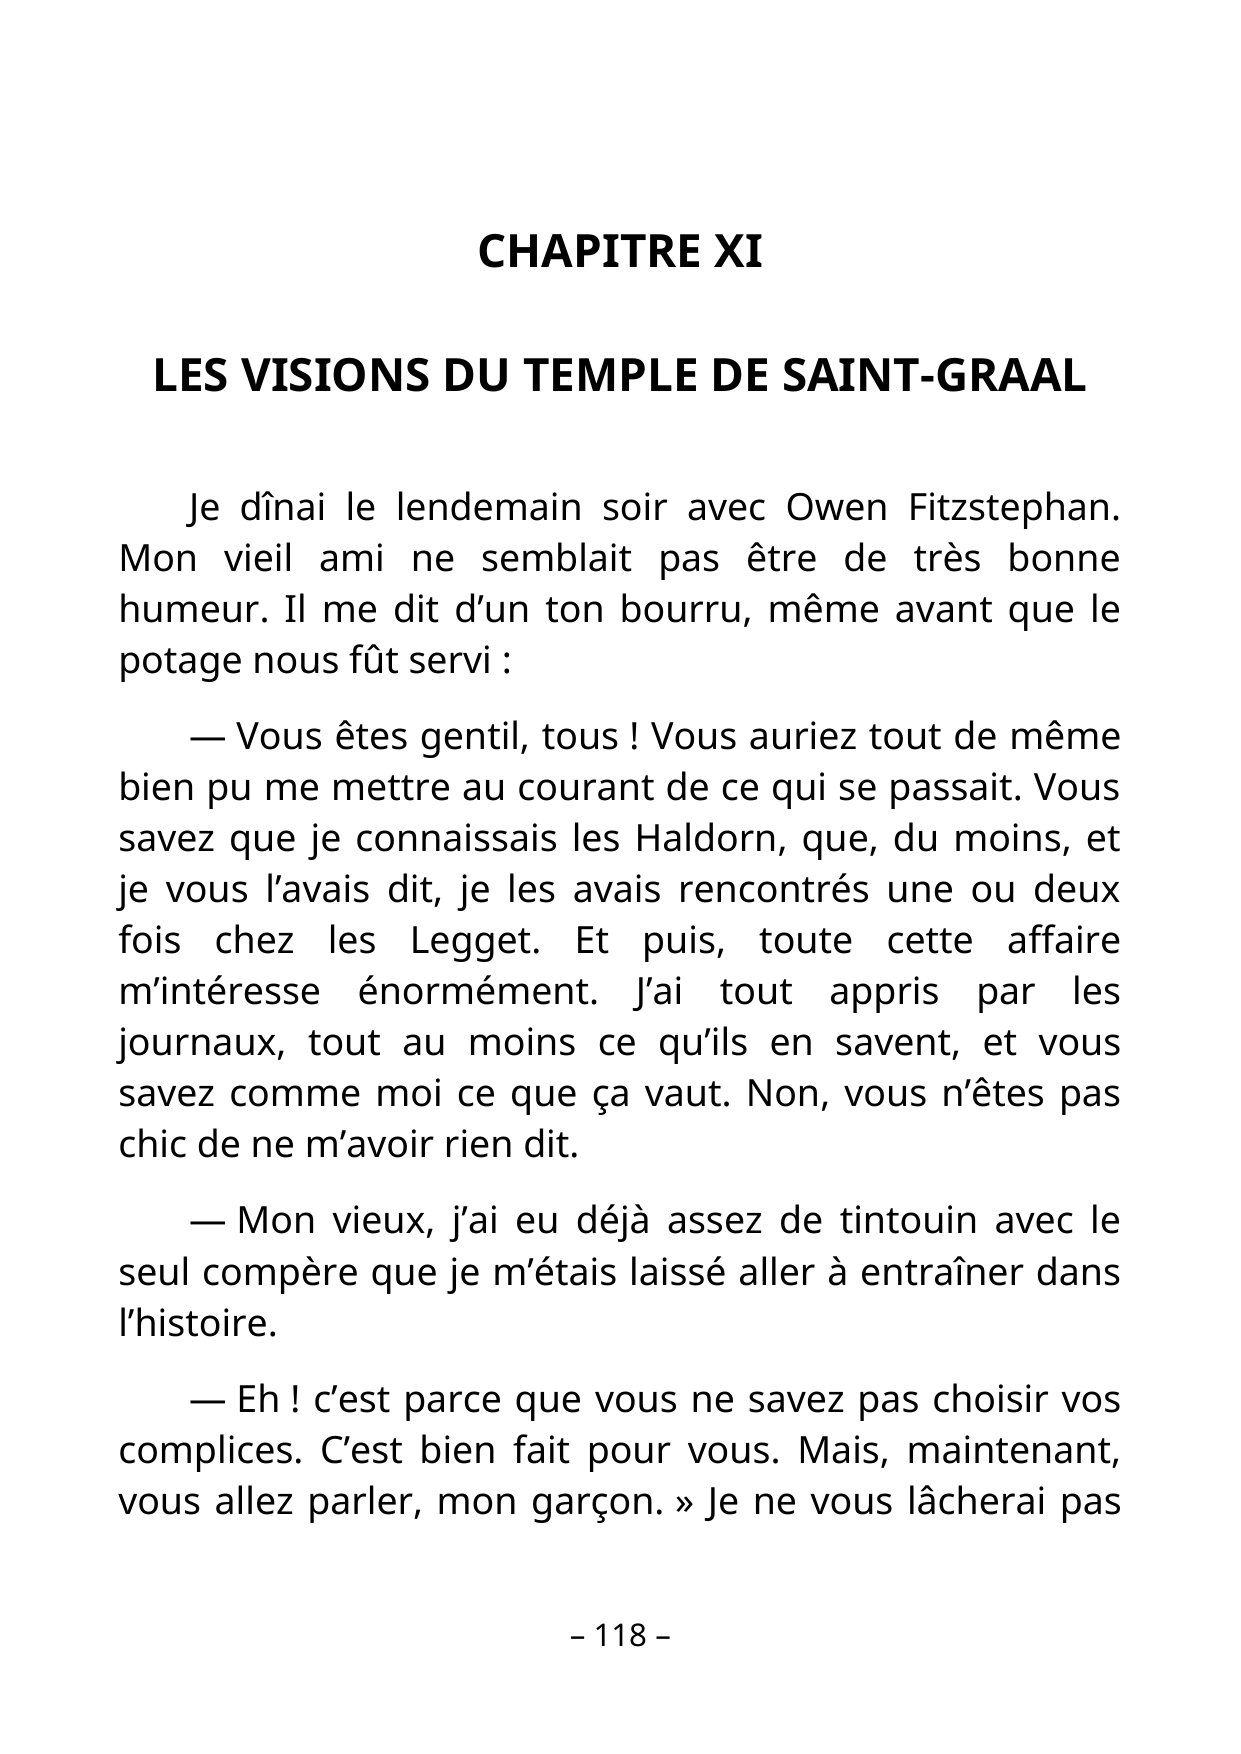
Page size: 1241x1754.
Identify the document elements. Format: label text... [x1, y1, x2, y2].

text — Mon vieux, j’ai eu déjà assez de tintouin avec le seul compère que je m’étais laissé aller à entraîner dans l’histoire. [118, 1194, 1122, 1347]
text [118, 1372, 1122, 1525]
subtitle CHAPITRE XI LES VISIONS DU TEMPLE DE SAINT-GRAAL [118, 218, 1122, 405]
text Je dînai le lendemain soir avec Owen Fitzstephan. Mon vieil ami ne semblait pas être de très bonne humeur. Il me dit d’un ton bourru, même avant que le potage nous fût servi : [118, 480, 1122, 684]
text — Vous êtes gentil, tous ! Vous auriez tout de même bien pu me mettre au courant de ce qui se passait. Vous savez que je connaissais les Haldorn, que, du moins, et je vous l’avais dit, je les avais rencontrés une ou deux fois chez les Legget. Et puis, toute cette affaire m’intéresse énormément. J’ai tout appris par les journaux, tout au moins ce qu’ils en savent, et vous savez comme moi ce que ça vaut. Non, vous n’êtes pas chic de ne m’avoir rien dit. [118, 709, 1122, 1169]
